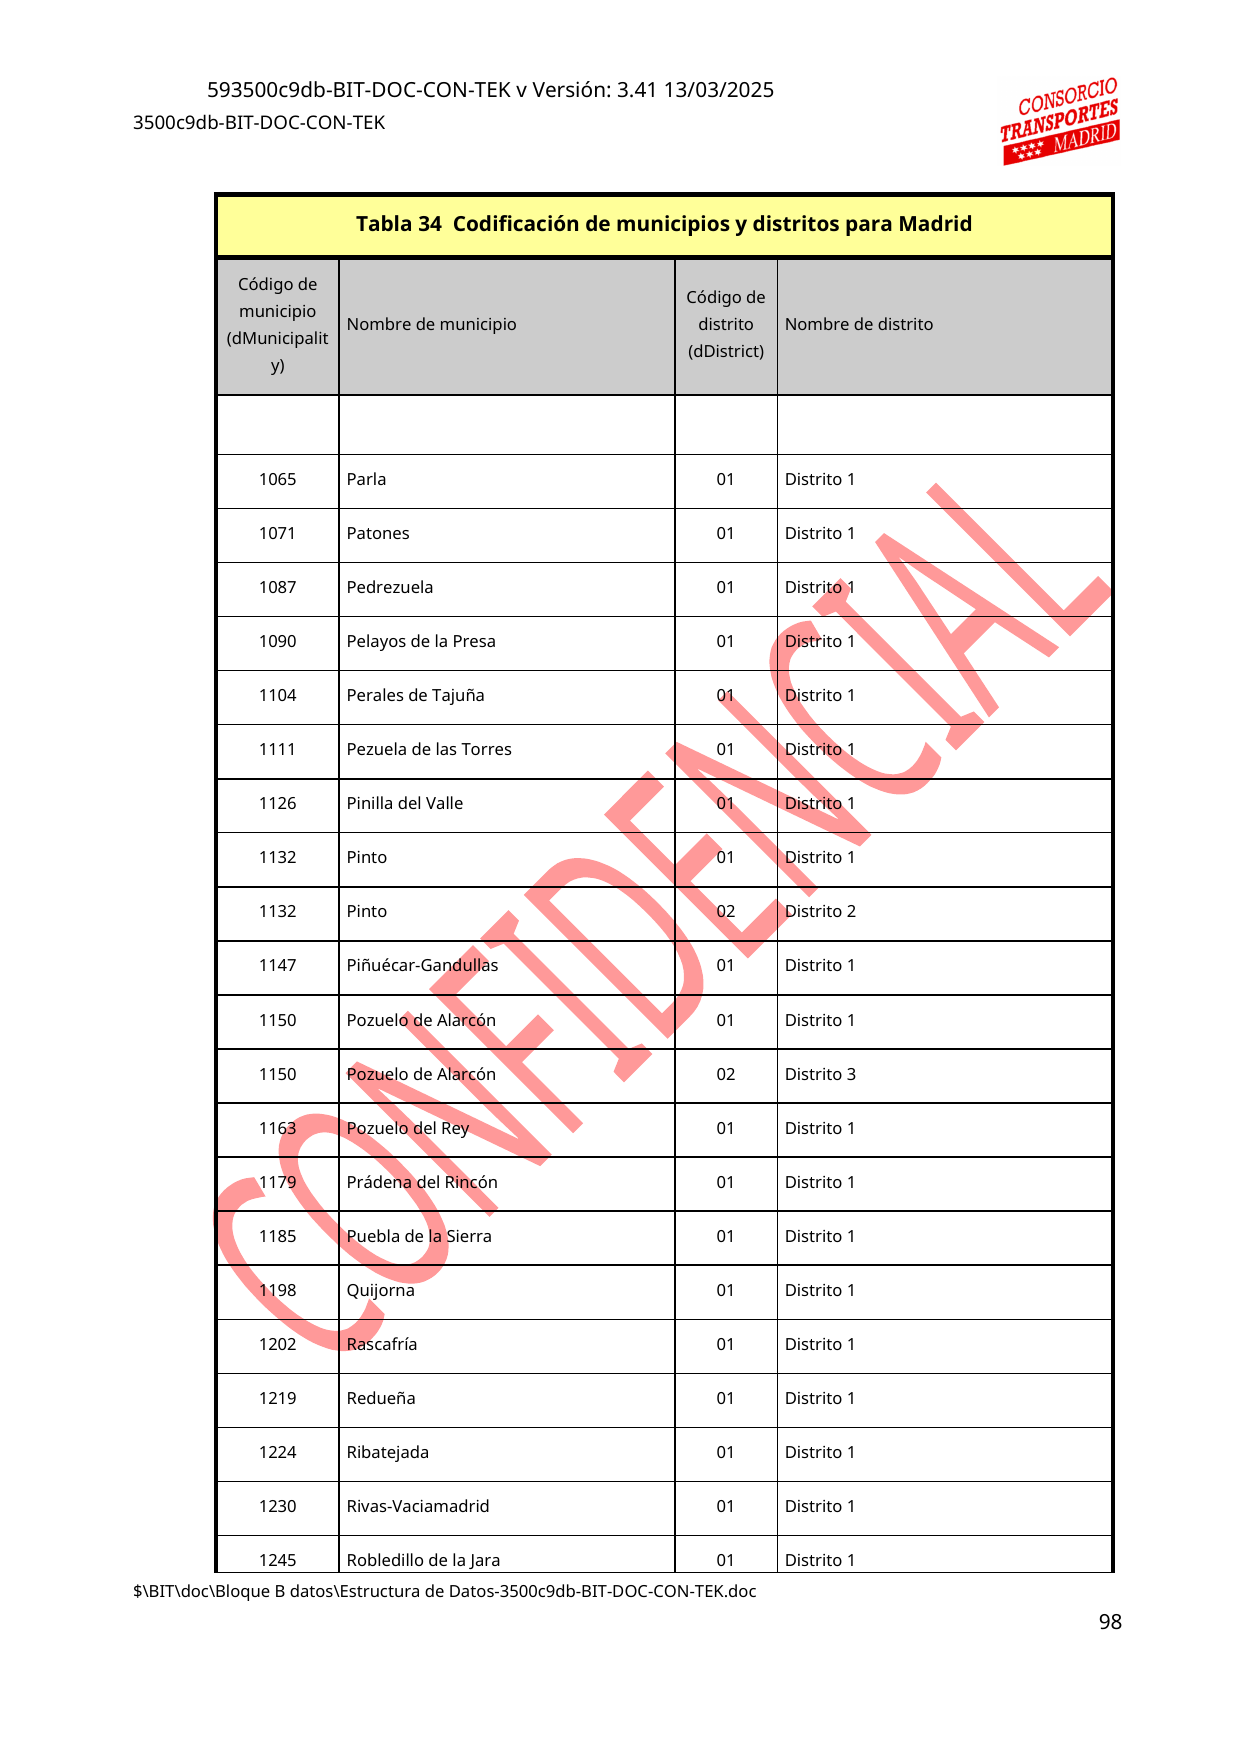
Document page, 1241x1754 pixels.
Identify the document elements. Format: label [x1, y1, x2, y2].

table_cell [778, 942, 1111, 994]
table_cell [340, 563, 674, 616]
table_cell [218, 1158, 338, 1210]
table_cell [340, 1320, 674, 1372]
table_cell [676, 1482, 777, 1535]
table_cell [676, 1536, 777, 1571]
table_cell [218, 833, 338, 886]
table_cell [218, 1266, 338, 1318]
picture [996, 76, 1122, 166]
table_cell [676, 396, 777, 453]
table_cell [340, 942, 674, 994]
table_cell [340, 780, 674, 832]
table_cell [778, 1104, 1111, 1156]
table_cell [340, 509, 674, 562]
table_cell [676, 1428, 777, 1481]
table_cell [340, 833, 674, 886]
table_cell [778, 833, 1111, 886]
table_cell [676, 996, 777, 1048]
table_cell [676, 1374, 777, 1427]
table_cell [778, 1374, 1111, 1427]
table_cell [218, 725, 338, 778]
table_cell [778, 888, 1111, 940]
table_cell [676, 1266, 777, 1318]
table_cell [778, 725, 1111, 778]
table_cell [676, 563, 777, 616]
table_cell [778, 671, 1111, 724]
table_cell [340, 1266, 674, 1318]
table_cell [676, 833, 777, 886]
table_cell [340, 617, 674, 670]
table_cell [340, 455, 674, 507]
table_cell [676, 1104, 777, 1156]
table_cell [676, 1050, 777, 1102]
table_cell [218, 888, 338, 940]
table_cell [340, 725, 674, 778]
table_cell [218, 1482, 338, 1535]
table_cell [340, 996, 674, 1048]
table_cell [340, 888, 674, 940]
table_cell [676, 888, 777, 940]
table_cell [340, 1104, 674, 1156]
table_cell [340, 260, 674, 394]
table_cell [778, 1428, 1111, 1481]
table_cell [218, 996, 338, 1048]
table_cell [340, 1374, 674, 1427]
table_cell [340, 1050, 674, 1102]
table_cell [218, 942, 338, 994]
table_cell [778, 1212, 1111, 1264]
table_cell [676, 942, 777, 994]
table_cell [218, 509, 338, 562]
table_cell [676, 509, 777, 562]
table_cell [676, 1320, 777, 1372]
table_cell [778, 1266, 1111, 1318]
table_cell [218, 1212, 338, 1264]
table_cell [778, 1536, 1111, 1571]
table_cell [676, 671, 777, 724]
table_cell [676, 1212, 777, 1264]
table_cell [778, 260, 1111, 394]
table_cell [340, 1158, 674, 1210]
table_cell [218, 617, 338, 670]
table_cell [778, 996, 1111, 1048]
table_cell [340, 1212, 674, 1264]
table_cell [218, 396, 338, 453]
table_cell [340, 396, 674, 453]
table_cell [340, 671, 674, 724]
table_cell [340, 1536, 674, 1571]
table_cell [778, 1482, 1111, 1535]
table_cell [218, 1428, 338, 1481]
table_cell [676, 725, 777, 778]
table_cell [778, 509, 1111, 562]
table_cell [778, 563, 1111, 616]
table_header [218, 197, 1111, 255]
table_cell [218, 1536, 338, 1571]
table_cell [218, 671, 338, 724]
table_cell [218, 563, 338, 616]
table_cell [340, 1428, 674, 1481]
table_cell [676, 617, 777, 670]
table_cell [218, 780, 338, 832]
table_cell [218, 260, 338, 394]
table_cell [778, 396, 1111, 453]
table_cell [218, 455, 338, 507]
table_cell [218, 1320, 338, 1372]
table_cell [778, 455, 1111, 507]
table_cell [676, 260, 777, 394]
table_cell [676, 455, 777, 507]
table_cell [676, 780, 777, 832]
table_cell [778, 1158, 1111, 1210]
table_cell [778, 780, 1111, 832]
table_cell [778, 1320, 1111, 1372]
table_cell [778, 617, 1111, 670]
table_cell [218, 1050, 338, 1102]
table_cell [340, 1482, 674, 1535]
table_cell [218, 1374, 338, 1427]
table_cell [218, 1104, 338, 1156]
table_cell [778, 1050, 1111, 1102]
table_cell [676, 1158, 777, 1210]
